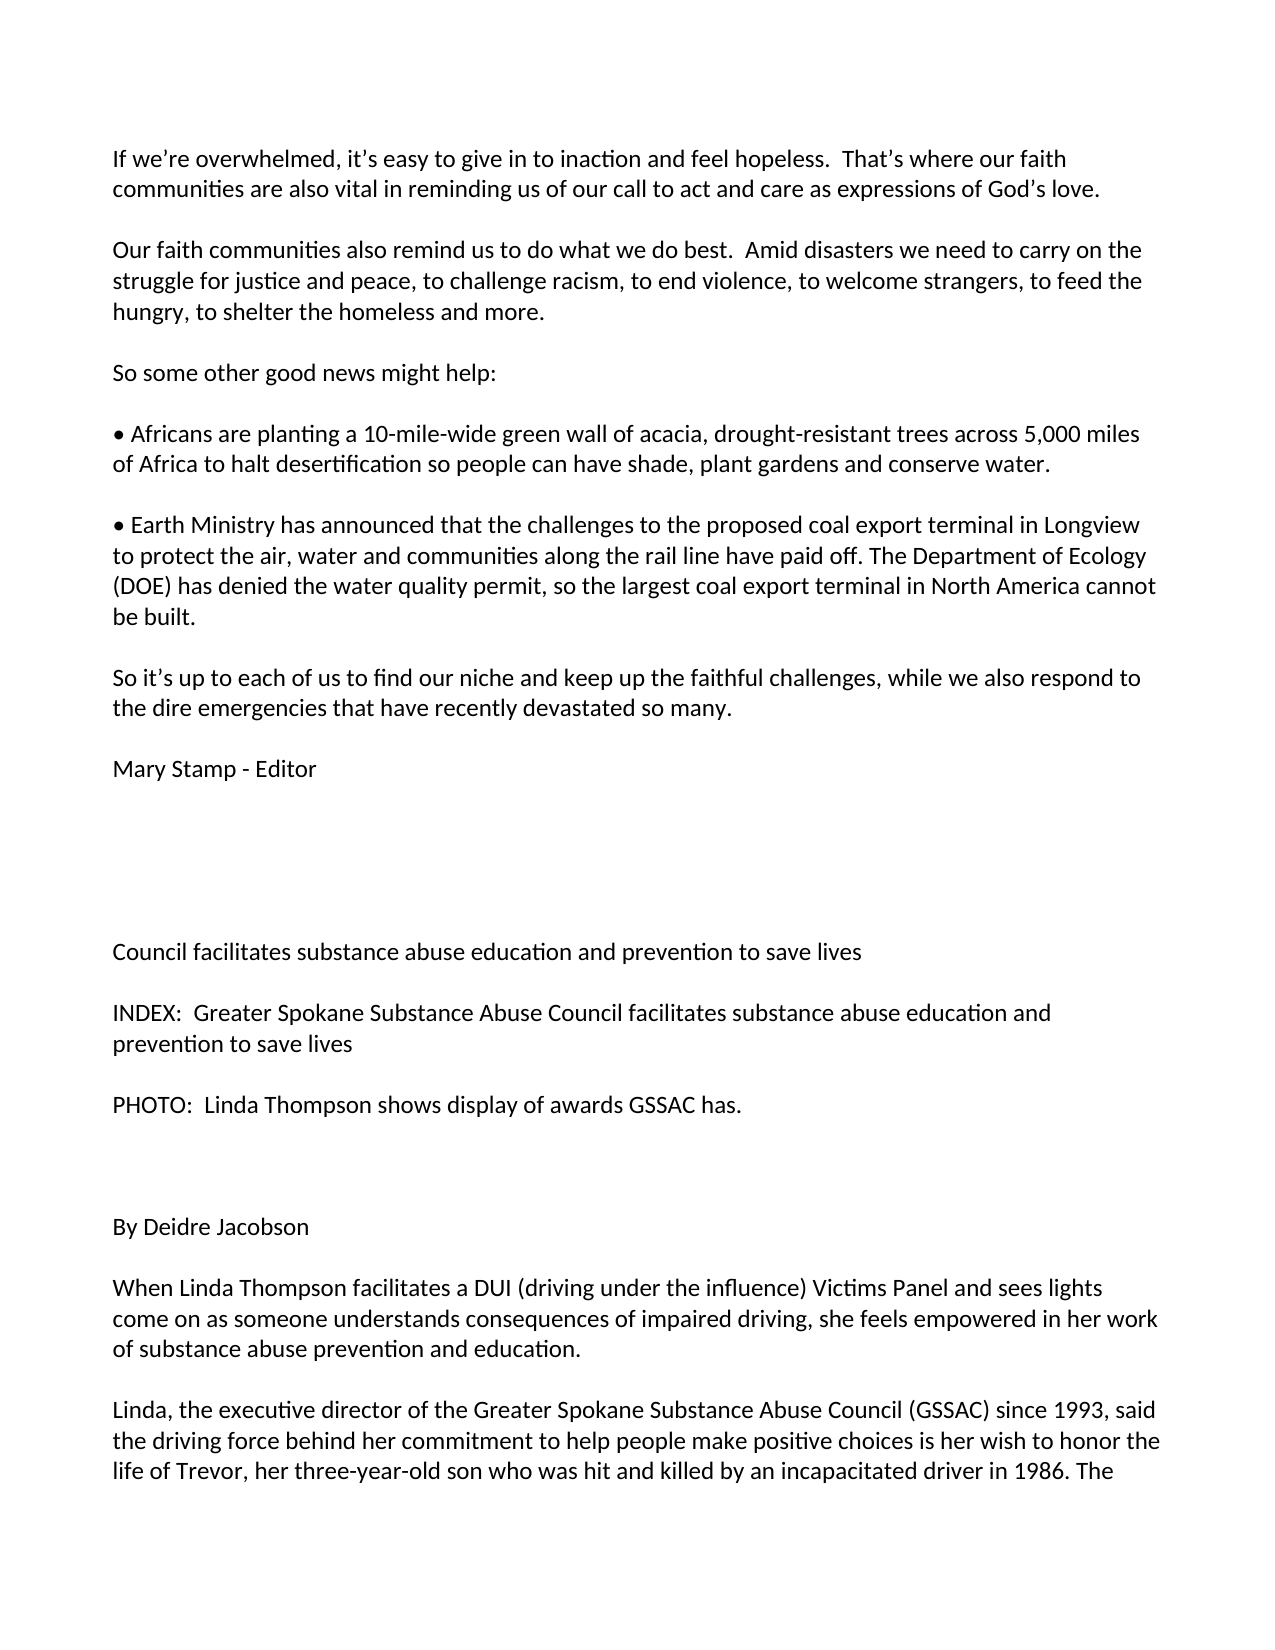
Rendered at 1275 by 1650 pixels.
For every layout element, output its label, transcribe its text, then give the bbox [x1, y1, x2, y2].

text Mary Stamp - Editor [112, 753, 1162, 784]
text INDEX: Greater Spokane Substance Abuse Council facilitates substance abuse education and prevention to save lives [112, 998, 1162, 1059]
text If we’re overwhelmed, it’s easy to give in to inaction and feel hopeless. That’s where our faith communities are also vital in reminding us of our call to act and care as expressions of God’s love. [112, 143, 1162, 204]
text By Deidre Jacobson [112, 1211, 1162, 1242]
text So it’s up to each of us to find our niche and keep up the faithful challenges, while we also respond to the dire emergencies that have recently devastated so many. [112, 662, 1162, 723]
text • Earth Ministry has announced that the challenges to the proposed coal export terminal in Longview to protect the air, water and communities along the rail line have paid off. The Department of Ecology (DOE) has denied the water quality permit, so the largest coal export terminal in North America cannot be built. [112, 509, 1162, 631]
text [112, 1394, 1162, 1486]
text • Africans are planting a 10-mile-wide green wall of acacia, drought-resistant trees across 5,000 miles of Africa to halt desertification so people can have shade, plant gardens and conserve water. [112, 418, 1162, 479]
text Council facilitates substance abuse education and prevention to save lives [112, 937, 1162, 967]
text PHOTO: Linda Thompson shows display of awards GSSAC has. [112, 1089, 1162, 1120]
text So some other good news might help: [112, 357, 1162, 387]
text When Linda Thompson facilitates a DUI (driving under the influence) Victims Panel and sees lights come on as someone understands consequences of impaired driving, she feels empowered in her work of substance abuse prevention and education. [112, 1272, 1162, 1364]
text Our faith communities also remind us to do what we do best. Amid disasters we need to carry on the struggle for justice and peace, to challenge racism, to end violence, to welcome strangers, to feed the hungry, to shelter the homeless and more. [112, 234, 1162, 326]
